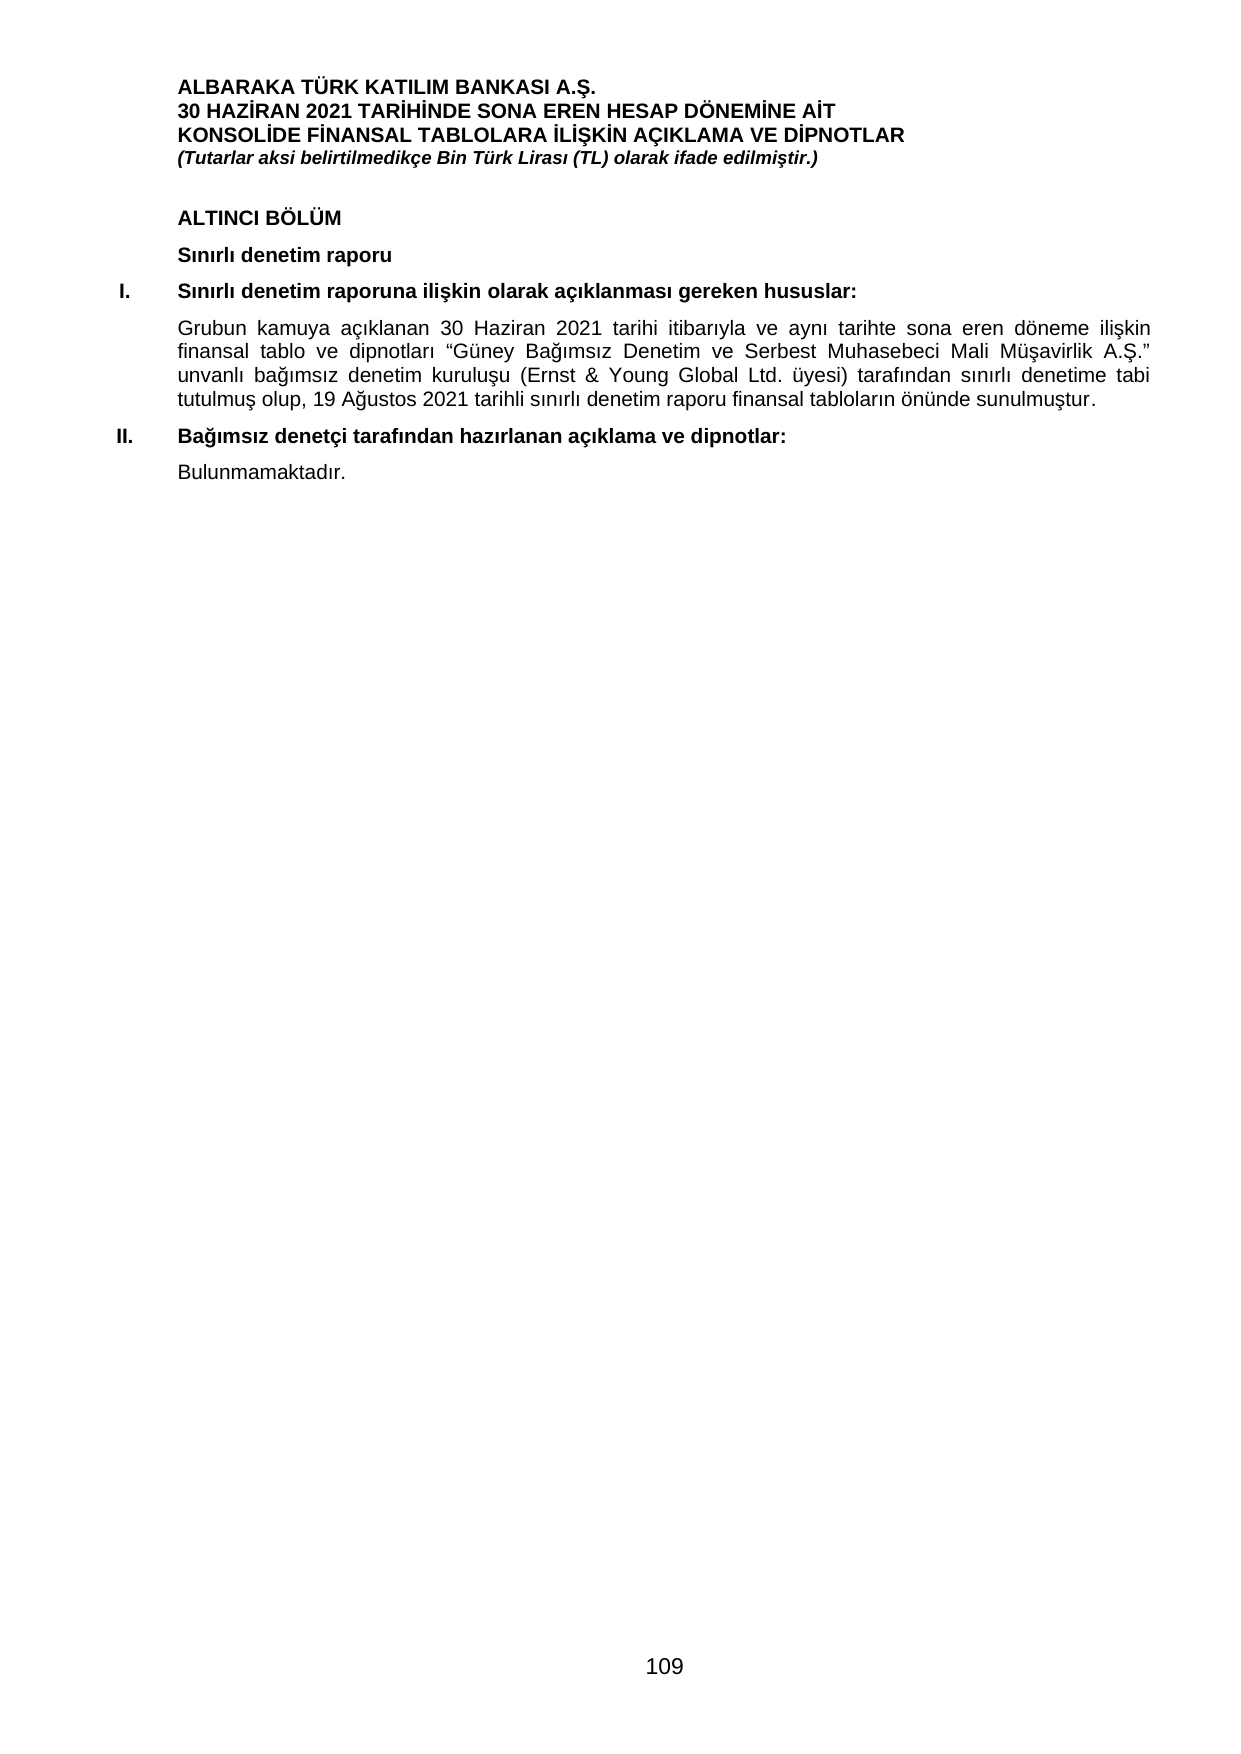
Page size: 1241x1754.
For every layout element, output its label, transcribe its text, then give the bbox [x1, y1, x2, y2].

list Sınırlı denetim raporuna ilişkin olarak açıklanması gereken hususlar: [131, 279, 1152, 303]
text Bulunmamaktadır. [177, 460, 1152, 484]
list Bağımsız denetçi tarafından hazırlanan açıklama ve dipnotlar: [133, 424, 1152, 448]
text ALTINCI BÖLÜM [177, 206, 1152, 230]
text Sınırlı denetim raporu [177, 242, 1152, 266]
text Grubun kamuya açıklanan 30 Haziran 2021 tarihi itibarıyla ve aynı tarihte sona eren döneme ilişkin finansal tablo ve dipnotları “Güney Bağımsız Denetim ve Serbest Muhasebeci Mali Müşavirlik A.Ş.” unvanlı bağımsız denetim kuruluşu (Ernst & Young Global Ltd. üyesi) tarafından sınırlı denetime tabi tutulmuş olup, 19 Ağustos 2021 tarihli sınırlı denetim raporu finansal tabloların önünde sunulmuştur. [177, 315, 1152, 411]
